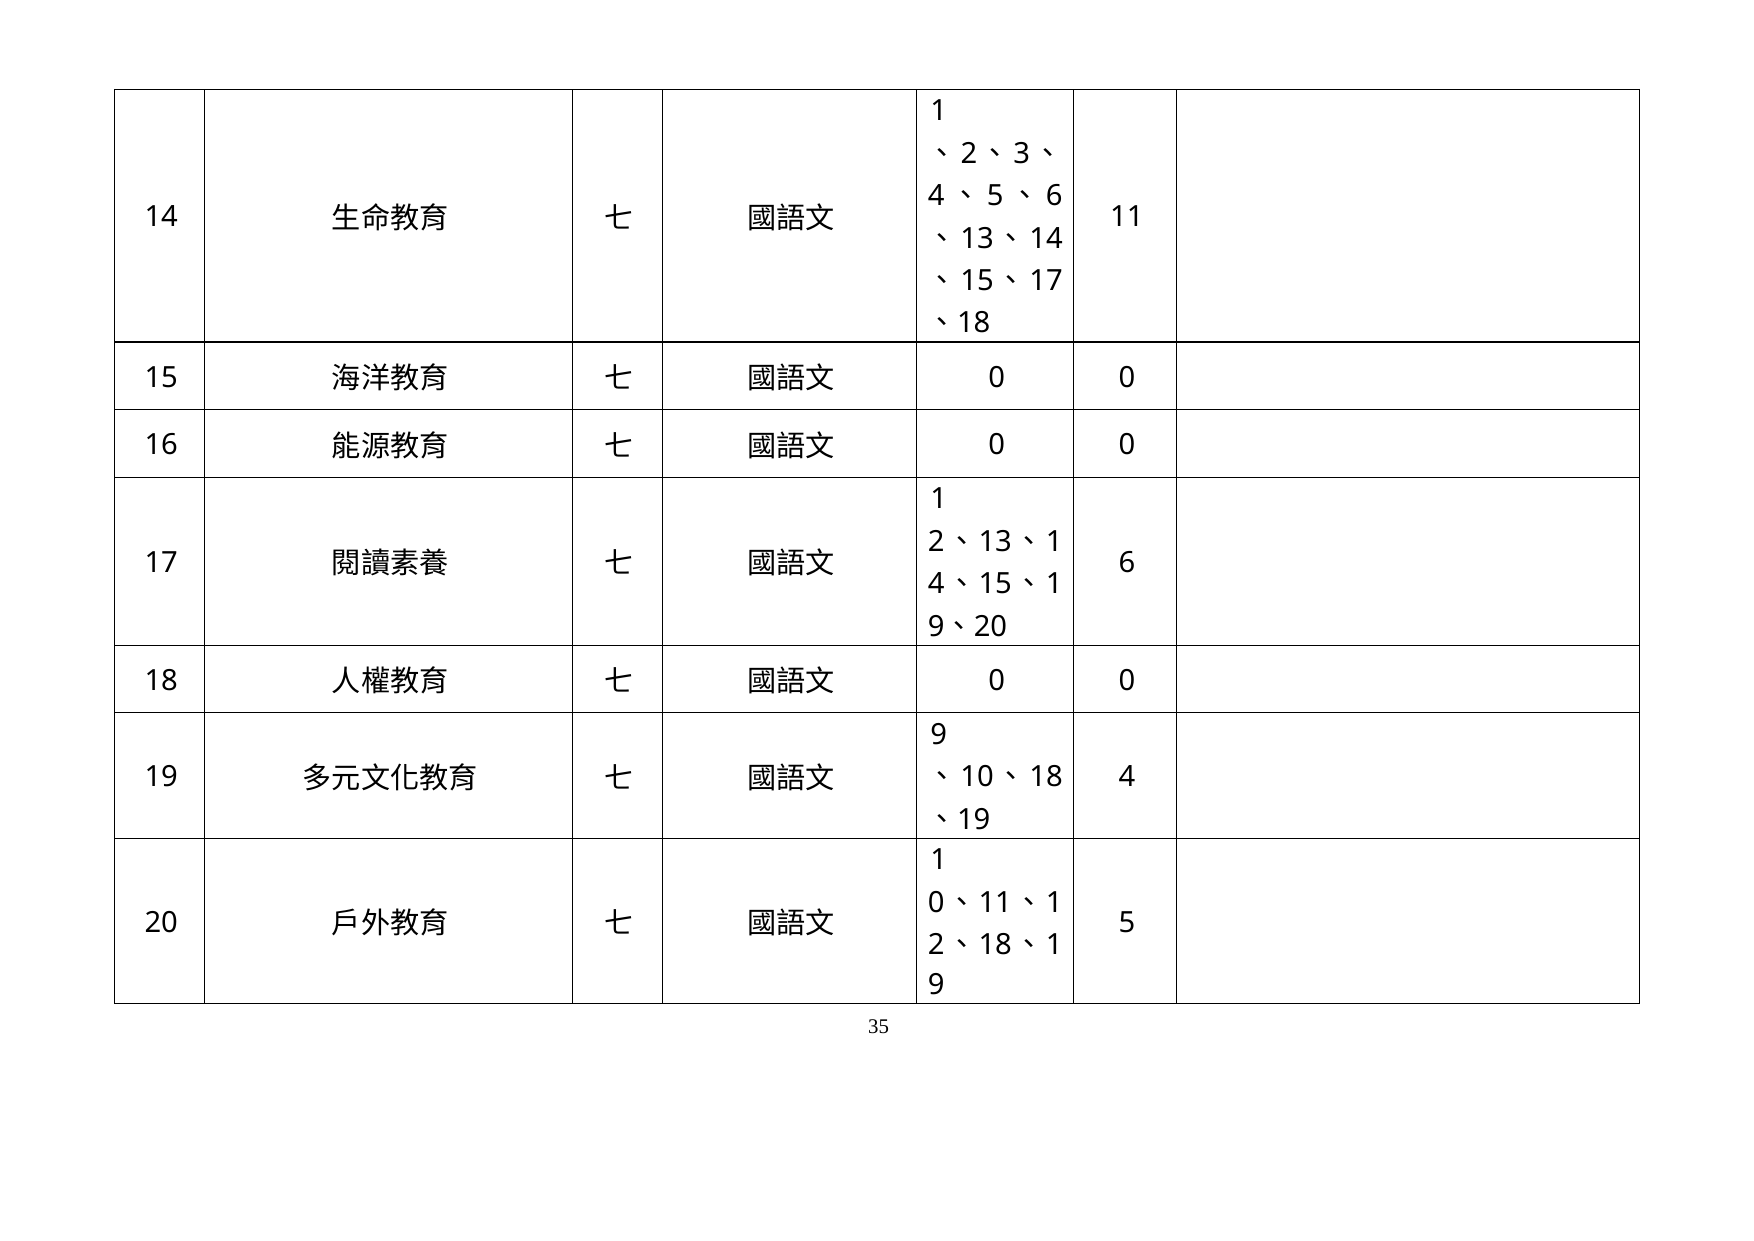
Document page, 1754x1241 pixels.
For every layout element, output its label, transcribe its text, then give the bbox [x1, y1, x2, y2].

table_cell 12、13、14、15、19、20 [917, 478, 1073, 644]
table_cell 0 [1074, 410, 1176, 477]
table_cell 戶外教育 [205, 839, 572, 1003]
table_cell 人權教育 [205, 646, 572, 712]
table_cell 國語文 [663, 90, 916, 341]
table_cell 國語文 [663, 478, 916, 644]
table_cell 七 [573, 713, 662, 838]
table_cell 0 [917, 410, 1073, 477]
table_cell 10、11、12、18、19 [917, 839, 1073, 1003]
table_cell 6 [1074, 478, 1176, 644]
table_cell 海洋教育 [205, 343, 572, 409]
table_cell 國語文 [663, 839, 916, 1003]
table_cell 4 [1074, 713, 1176, 838]
table_cell 11 [1074, 90, 1176, 341]
table_cell 國語文 [663, 343, 916, 409]
table_cell 19 [115, 713, 204, 838]
table_cell 國語文 [663, 646, 916, 712]
table_cell 能源教育 [205, 410, 572, 477]
table_cell 0 [1074, 646, 1176, 712]
table_cell 18 [115, 646, 204, 712]
table_cell 0 [1074, 343, 1176, 409]
table_cell 閱讀素養 [205, 478, 572, 644]
table_cell 七 [573, 646, 662, 712]
table_cell 0 [917, 646, 1073, 712]
table_cell [1177, 343, 1639, 409]
table_cell 生命教育 [205, 90, 572, 341]
table_cell [1177, 713, 1639, 838]
table_cell [1177, 646, 1639, 712]
table_cell 七 [573, 478, 662, 644]
table_cell 七 [573, 90, 662, 341]
table_cell [1177, 839, 1639, 1003]
table_cell 5 [1074, 839, 1176, 1003]
table_cell 七 [573, 343, 662, 409]
table_cell 9、10、18、19 [917, 713, 1073, 838]
table_cell 1、2、3、4、5、6、13、14、15、17、18 [917, 90, 1073, 341]
table_cell 七 [573, 839, 662, 1003]
table_cell 多元文化教育 [205, 713, 572, 838]
table_cell 七 [573, 410, 662, 477]
table_cell [1177, 410, 1639, 477]
table_cell 國語文 [663, 410, 916, 477]
table_cell 20 [115, 839, 204, 1003]
table_cell [1177, 478, 1639, 644]
table_cell [1177, 90, 1639, 341]
table_cell 國語文 [663, 713, 916, 838]
table_cell 17 [115, 478, 204, 644]
table_cell 16 [115, 410, 204, 477]
table_cell 15 [115, 343, 204, 409]
table_cell 14 [115, 90, 204, 341]
table_cell 0 [917, 343, 1073, 409]
